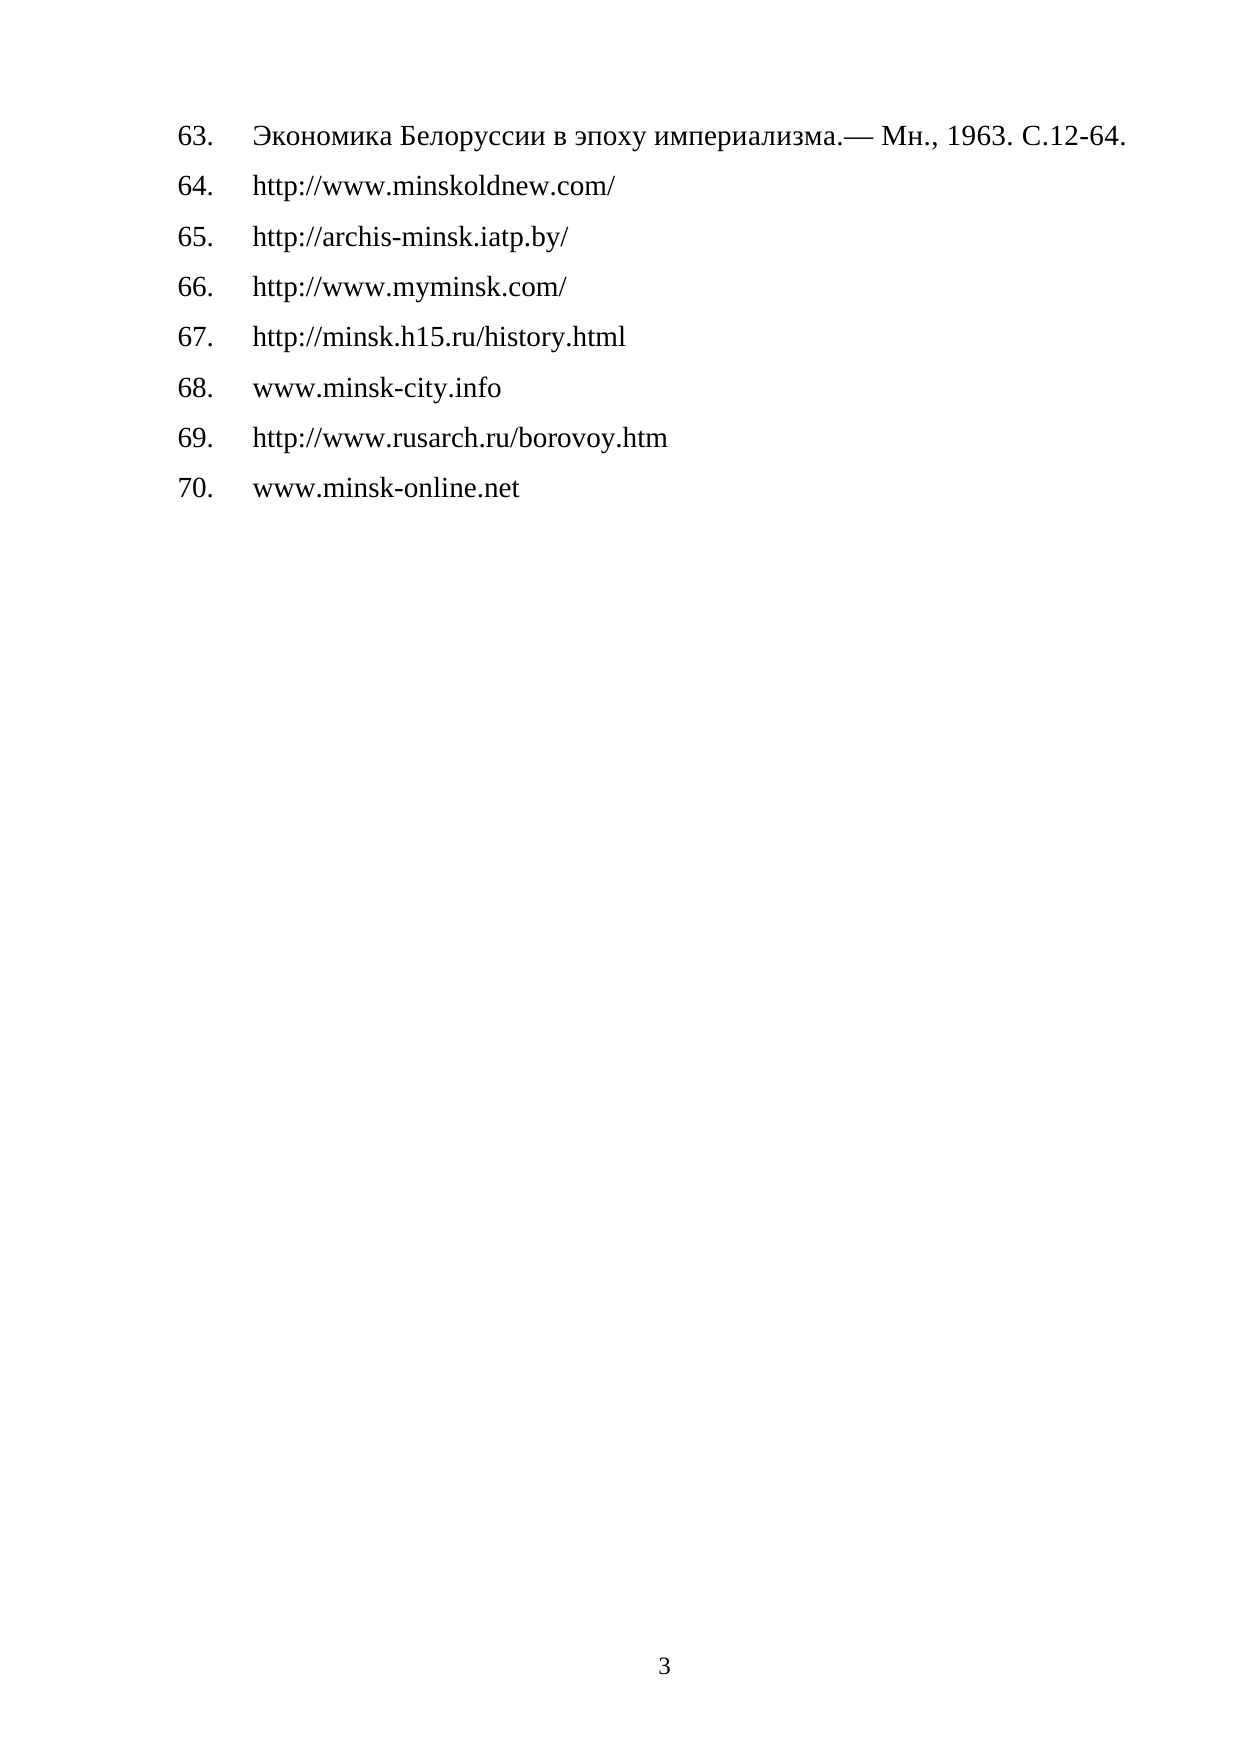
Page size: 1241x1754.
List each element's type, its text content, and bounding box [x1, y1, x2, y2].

list http://www.myminsk.com/ [177, 269, 1152, 303]
list www.minsk-online.net [177, 470, 1152, 504]
list http://www.minskoldnew.com/ [177, 168, 1152, 202]
list http://minsk.h15.ru/history.html [177, 319, 1152, 353]
list www.minsk-city.info [177, 370, 1152, 403]
list http://www.rusarch.ru/borovoy.htm [177, 420, 1152, 453]
list Экономика Белоруссии в эпоху империализма.— Мн., 1963. С.12-64. [177, 118, 1152, 152]
list http://archis-minsk.iatp.by/ [177, 219, 1152, 252]
